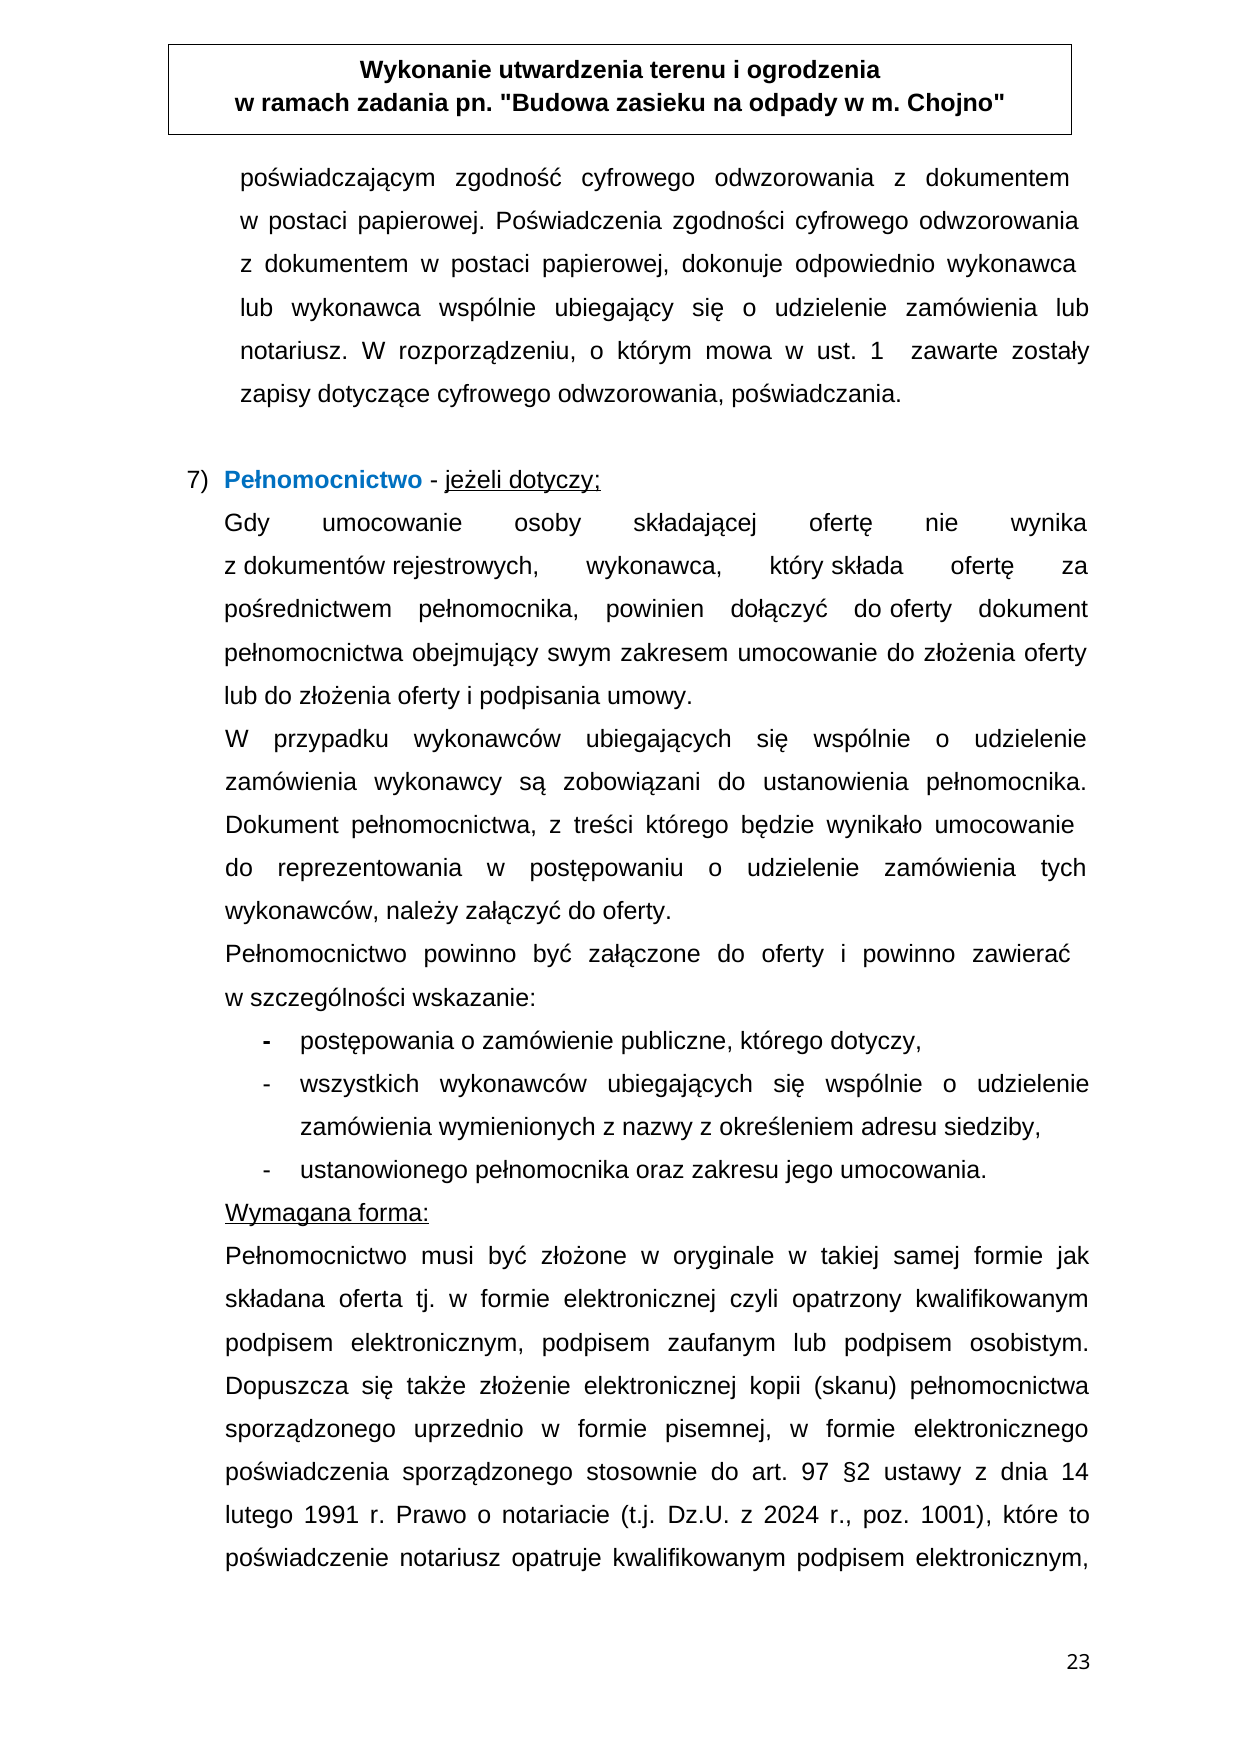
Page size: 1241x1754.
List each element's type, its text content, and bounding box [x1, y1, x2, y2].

list Pełnomocnictwo - jeżeli dotyczy; [186, 465, 1088, 494]
text W przypadku wykonawców ubiegających się wspólnie o udzielenie zamówienia wykonawcy są zobowiązani do ustanowienia pełnomocnika. Dokument pełnomocnictwa, z treści którego będzie wynikało umocowanie do reprezentowania w postępowaniu o udzielenie zamówienia tych wykonawców, należy załączyć do oferty. [225, 724, 1088, 925]
list ustanowionego pełnomocnika oraz zakresu jego umocowania. [262, 1155, 1090, 1184]
text Pełnomocnictwo powinno być załączone do oferty i powinno zawierać w szczególności wskazanie: [225, 939, 1088, 1011]
list postępowania o zamówienie publiczne, którego dotyczy, [262, 1026, 1090, 1054]
text Wymagana forma: [225, 1198, 1088, 1227]
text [225, 1241, 1090, 1572]
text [240, 163, 1090, 407]
text Gdy umocowanie osoby składającej ofertę nie wynika z dokumentów rejestrowych, wykonawca, który składa ofertę za pośrednictwem pełnomocnika, powinien dołączyć do oferty dokument pełnomocnictwa obejmujący swym zakresem umocowanie do złożenia oferty lub do złożenia oferty i podpisania umowy. [224, 508, 1088, 709]
list wszystkich wykonawców ubiegających się wspólnie o udzielenie zamówienia wymienionych z nazwy z określeniem adresu siedziby, [262, 1069, 1090, 1141]
